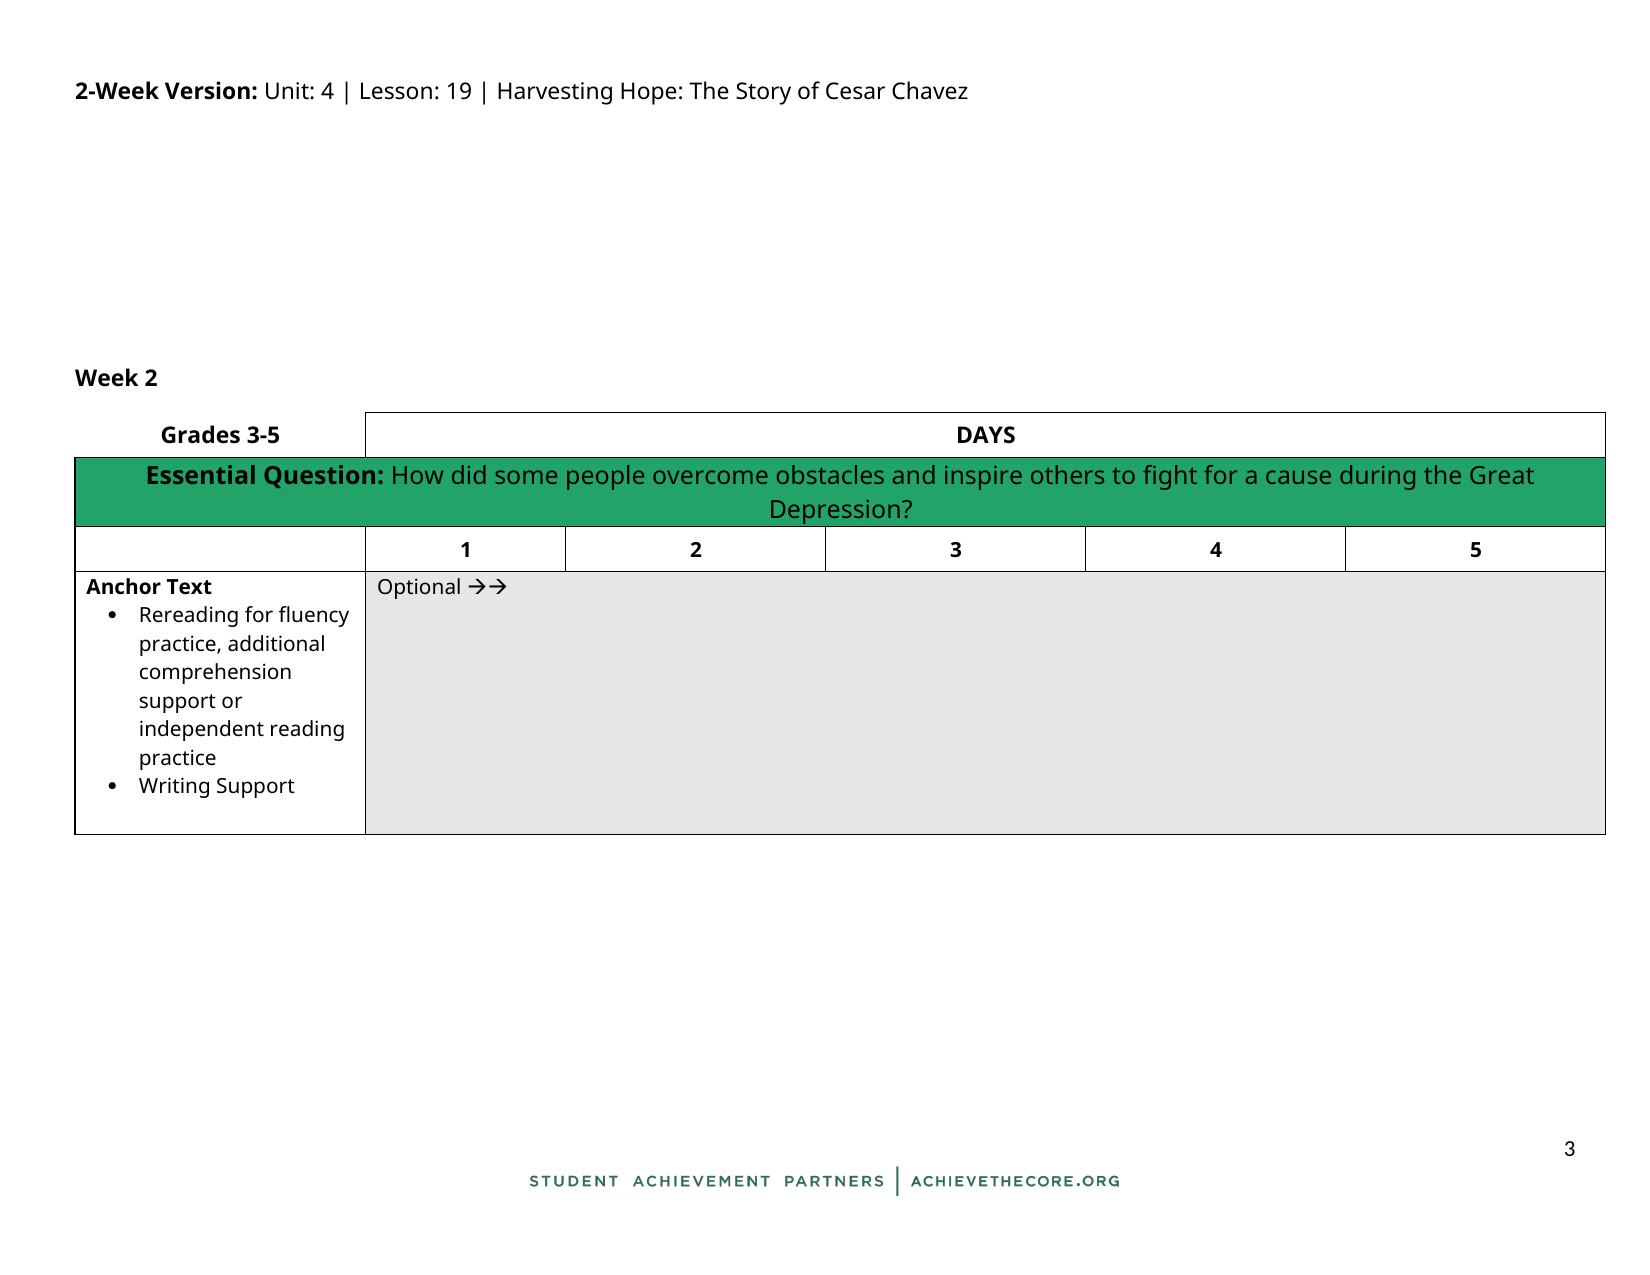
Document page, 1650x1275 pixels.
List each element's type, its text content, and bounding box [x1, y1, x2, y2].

table_cell 4 [1086, 527, 1345, 571]
table_cell Essential Question: How did some people overcome obstacles and inspire others to fight for a cause during the Great Depression? [76, 458, 1605, 526]
table_header DAYS [366, 413, 1605, 457]
table_cell 5 [1346, 527, 1605, 571]
table_cell [76, 527, 365, 571]
table_cell Anchor Text Rereading for fluency practice, additional comprehension support or independent reading practice Writing Support [76, 572, 365, 834]
text Week 2 [75, 361, 1575, 393]
table_cell 1 [366, 527, 565, 571]
table_cell Optional [366, 572, 1605, 834]
picture [516, 1162, 1134, 1200]
table_cell 2 [566, 527, 825, 571]
table_header Grades 3-5 [75, 412, 365, 457]
table_cell 3 [826, 527, 1085, 571]
